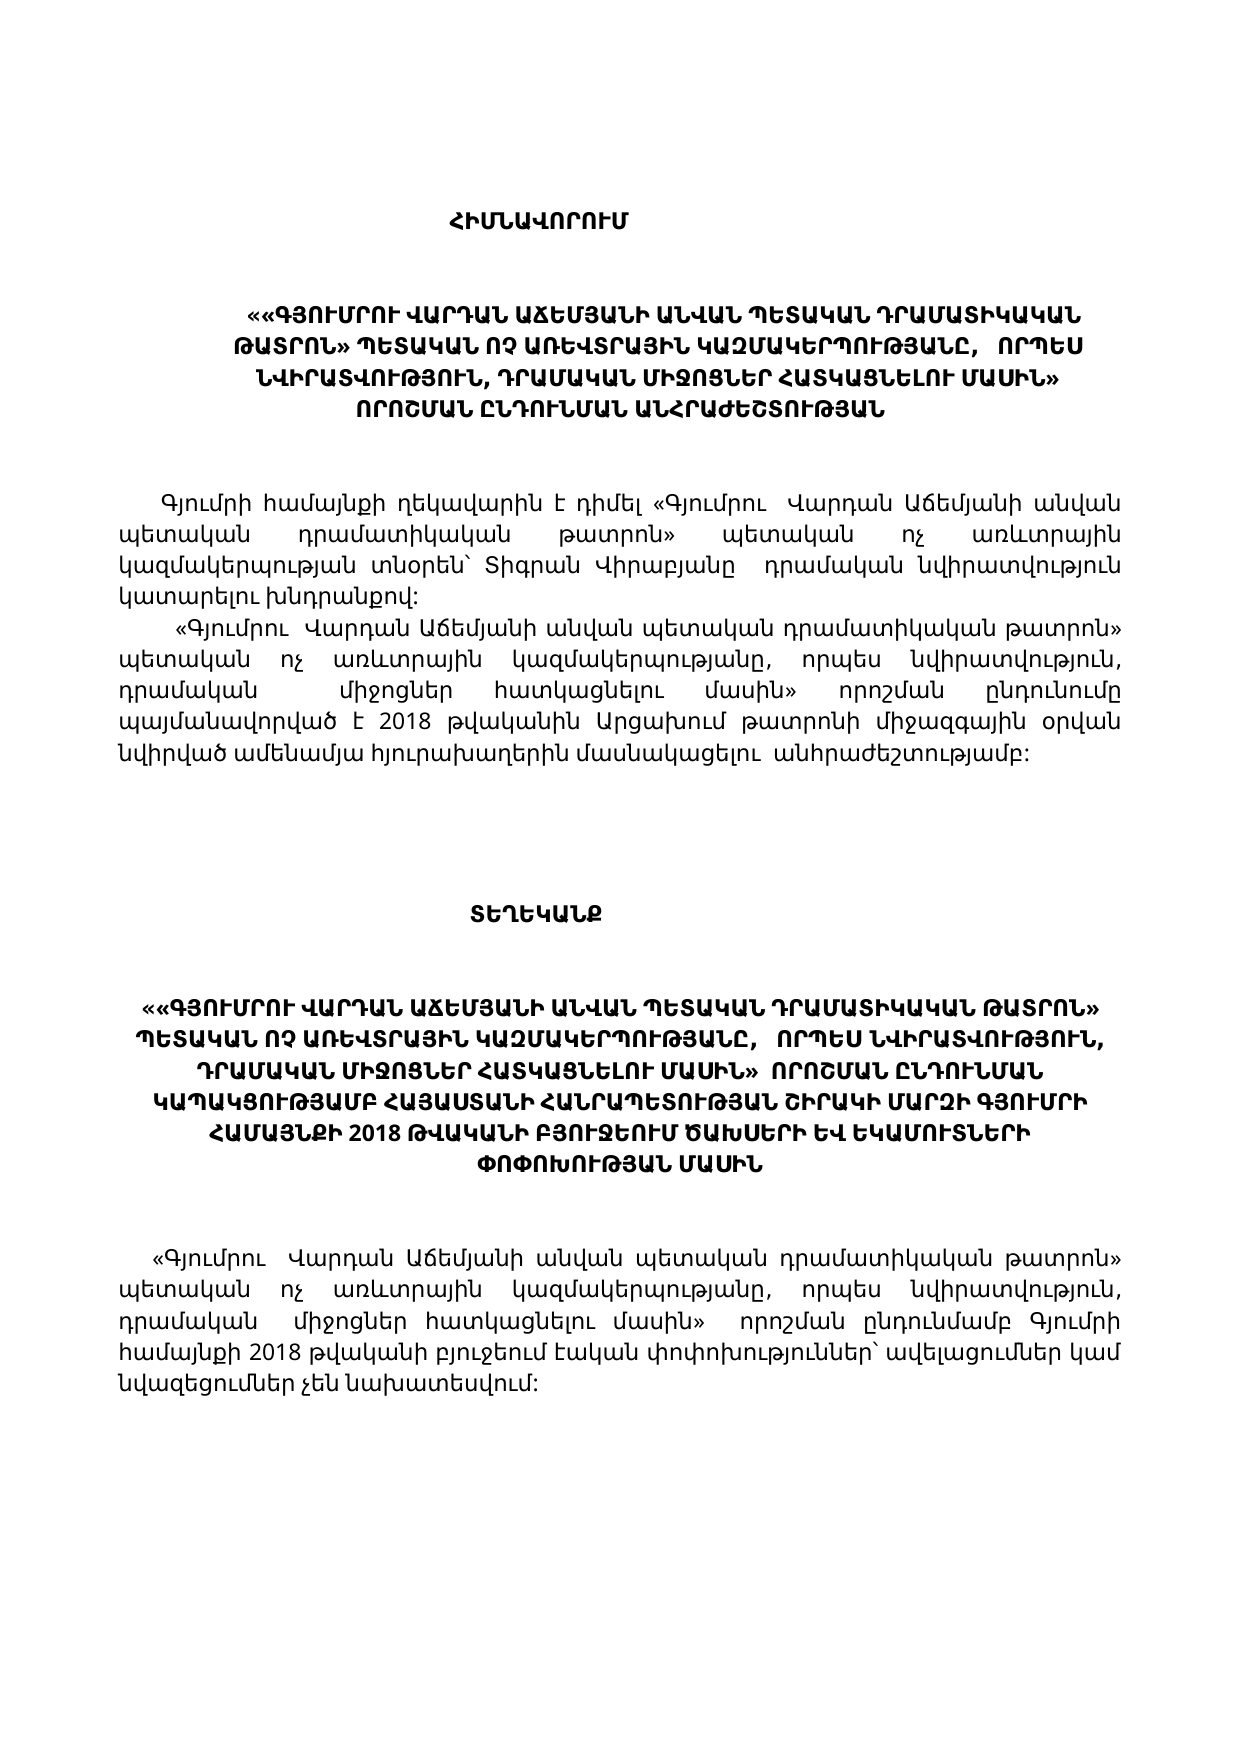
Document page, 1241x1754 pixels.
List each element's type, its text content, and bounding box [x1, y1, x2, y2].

text ««ԳՅՈՒՄՐՈՒ ՎԱՐԴԱՆ ԱՃԵՄՅԱՆԻ ԱՆՎԱՆ ՊԵՏԱԿԱՆ ԴՐԱՄԱՏԻԿԱԿԱՆ ԹԱՏՐՈՆ» ՊԵՏԱԿԱՆ ՈՉ ԱՌԵՎՏՐԱՅԻՆ ԿԱԶՄԱԿԵՐՊՈՒԹՅԱՆԸ, ՈՐՊԵՍ ՆՎԻՐԱՏՎՈՒԹՅՈՒՆ, ԴՐԱՄԱԿԱՆ ՄԻՋՈՑՆԵՐ ՀԱՏԿԱՑՆԵԼՈՒ ՄԱՍԻՆ» [193, 299, 1122, 393]
text ՀԻՄՆԱՎՈՐՈՒՄ [118, 205, 1122, 236]
text ՈՐՈՇՄԱՆ ԸՆԴՈՒՆՄԱՆ ԱՆՀՐԱԺԵՇՏՈՒԹՅԱՆ [118, 393, 1122, 424]
text ««ԳՅՈՒՄՐՈՒ ՎԱՐԴԱՆ ԱՃԵՄՅԱՆԻ ԱՆՎԱՆ ՊԵՏԱԿԱՆ ԴՐԱՄԱՏԻԿԱԿԱՆ ԹԱՏՐՈՆ» ՊԵՏԱԿԱՆ ՈՉ ԱՌԵՎՏՐԱՅԻՆ ԿԱԶՄԱԿԵՐՊՈՒԹՅԱՆԸ, ՈՐՊԵՍ ՆՎԻՐԱՏՎՈՒԹՅՈՒՆ, ԴՐԱՄԱԿԱՆ ՄԻՋՈՑՆԵՐ ՀԱՏԿԱՑՆԵԼՈՒ ՄԱՍԻՆ» ՈՐՈՇՄԱՆ ԸՆԴՈՒՆՄԱՆ ԿԱՊԱԿՑՈՒԹՅԱՄԲ ՀԱՅԱՍՏԱՆԻ ՀԱՆՐԱՊԵՏՈՒԹՅԱՆ ՇԻՐԱԿԻ ՄԱՐԶԻ ԳՅՈՒՄՐԻ ՀԱՄԱՅՆՔԻ 2018 ԹՎԱԿԱՆԻ ԲՅՈՒՋԵՈՒՄ ԾԱԽՍԵՐԻ ԵՎ ԵԿԱՄՈՒՏՆԵՐԻ ՓՈՓՈԽՈՒԹՅԱՆ ՄԱՍԻՆ [118, 992, 1122, 1179]
text «Գյումրու Վարդան Աճեմյանի անվան պետական դրամատիկական թատրոն» պետական ոչ առևտրային կազմակերպությանը, որպես նվիրատվություն, դրամական միջոցներ հատկացնելու մասին» որոշման ընդունումը պայմանավորված է 2018 թվականին Արցախում թատրոնի միջազգային օրվան նվիրված ամենամյա հյուրախաղերին մասնակացելու անհրաժեշտությամբ: [118, 611, 1122, 768]
text Գյումրի համայնքի ղեկավարին է դիմել «Գյումրու Վարդան Աճեմյանի անվան պետական դրամատիկական թատրոն» պետական ոչ առևտրային կազմակերպության տնօրեն՝ Տիգրան Վիրաբյանը դրամական նվիրատվություն կատարելու խնդրանքով: [118, 486, 1122, 611]
text ՏԵՂԵԿԱՆՔ [118, 898, 1122, 929]
text «Գյումրու Վարդան Աճեմյանի անվան պետական դրամատիկական թատրոն» պետական ոչ առևտրային կազմակերպությանը, որպես նվիրատվություն, դրամական միջոցներ հատկացնելու մասին» որոշման ընդունմամբ Գյումրի համայնքի 2018 թվականի բյուջեում էական փոփոխություններ՝ ավելացումներ կամ նվազեցումներ չեն նախատեսվում: [118, 1242, 1122, 1398]
